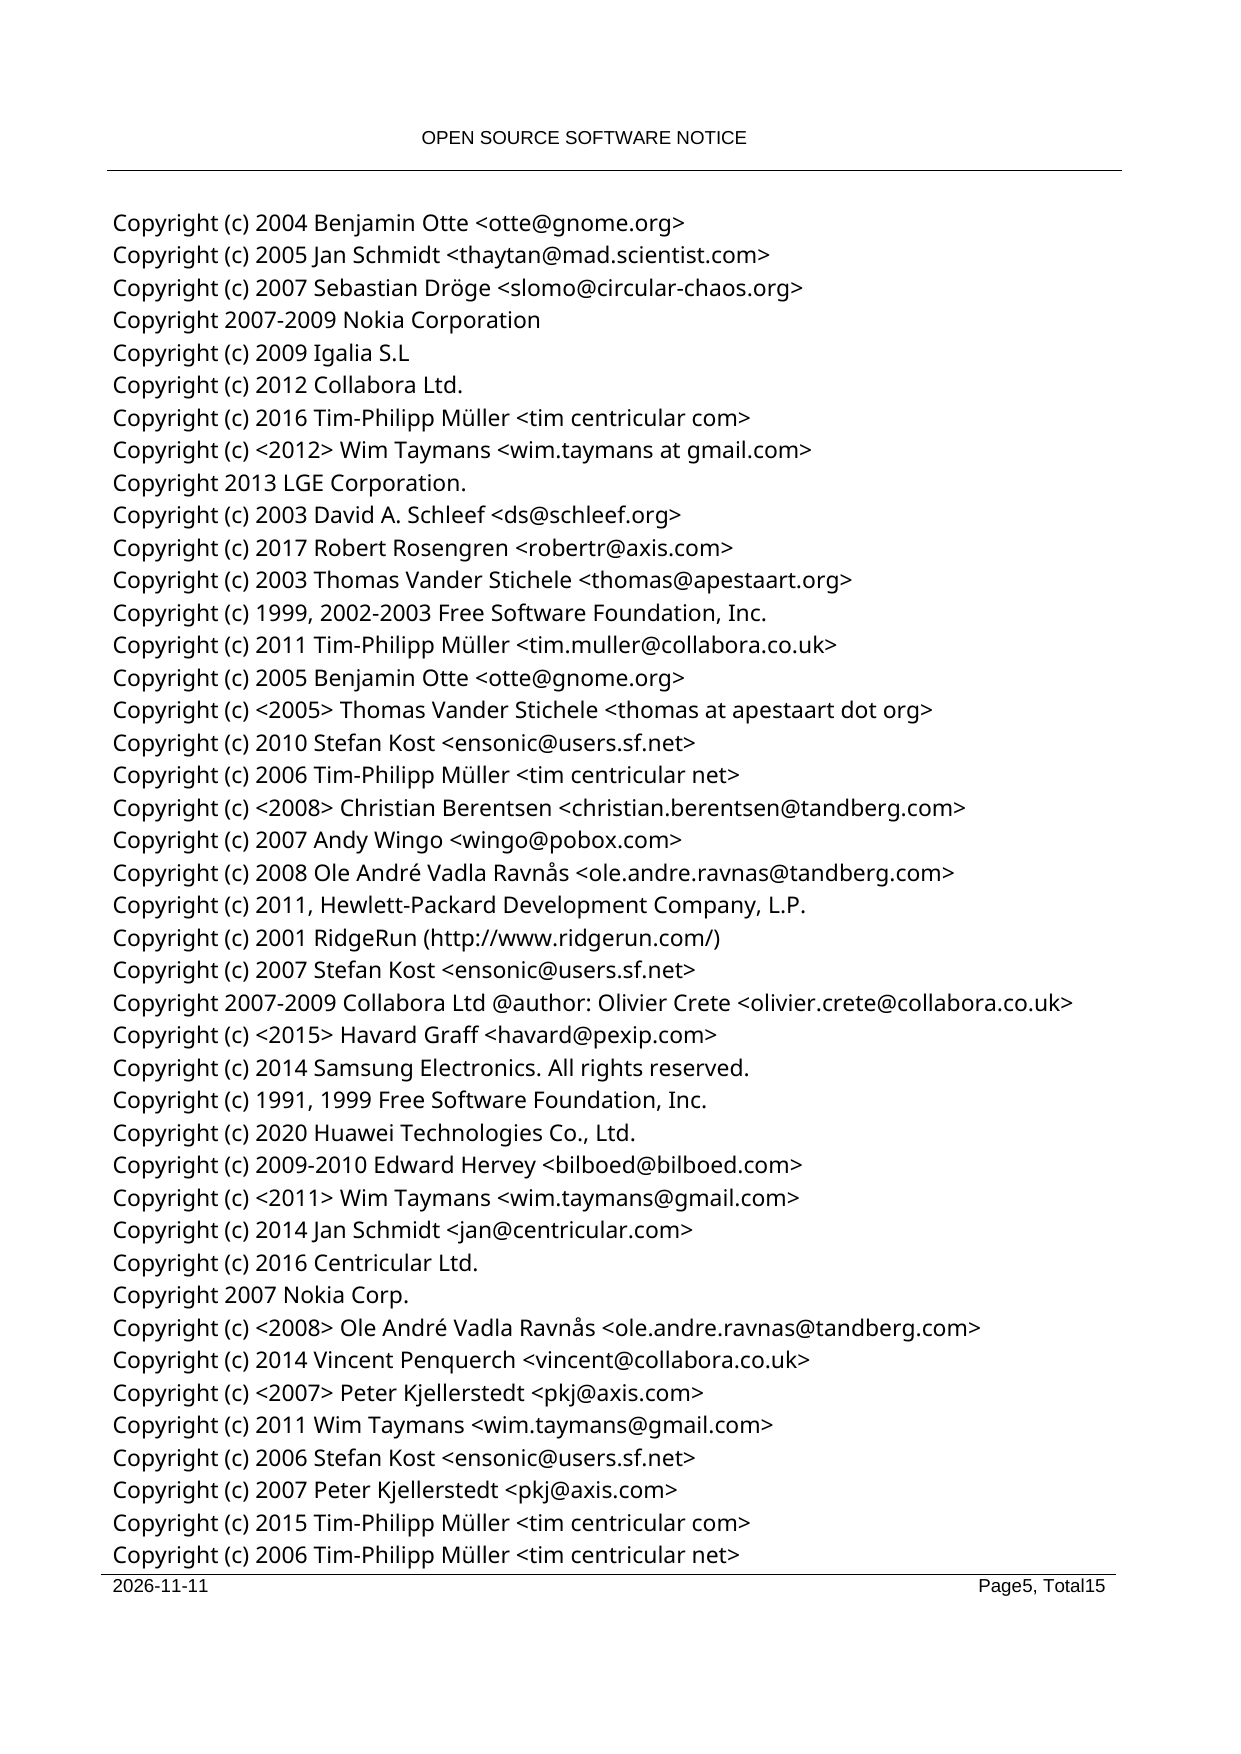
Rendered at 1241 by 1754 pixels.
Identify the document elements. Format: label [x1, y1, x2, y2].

text [112, 206, 1128, 1571]
